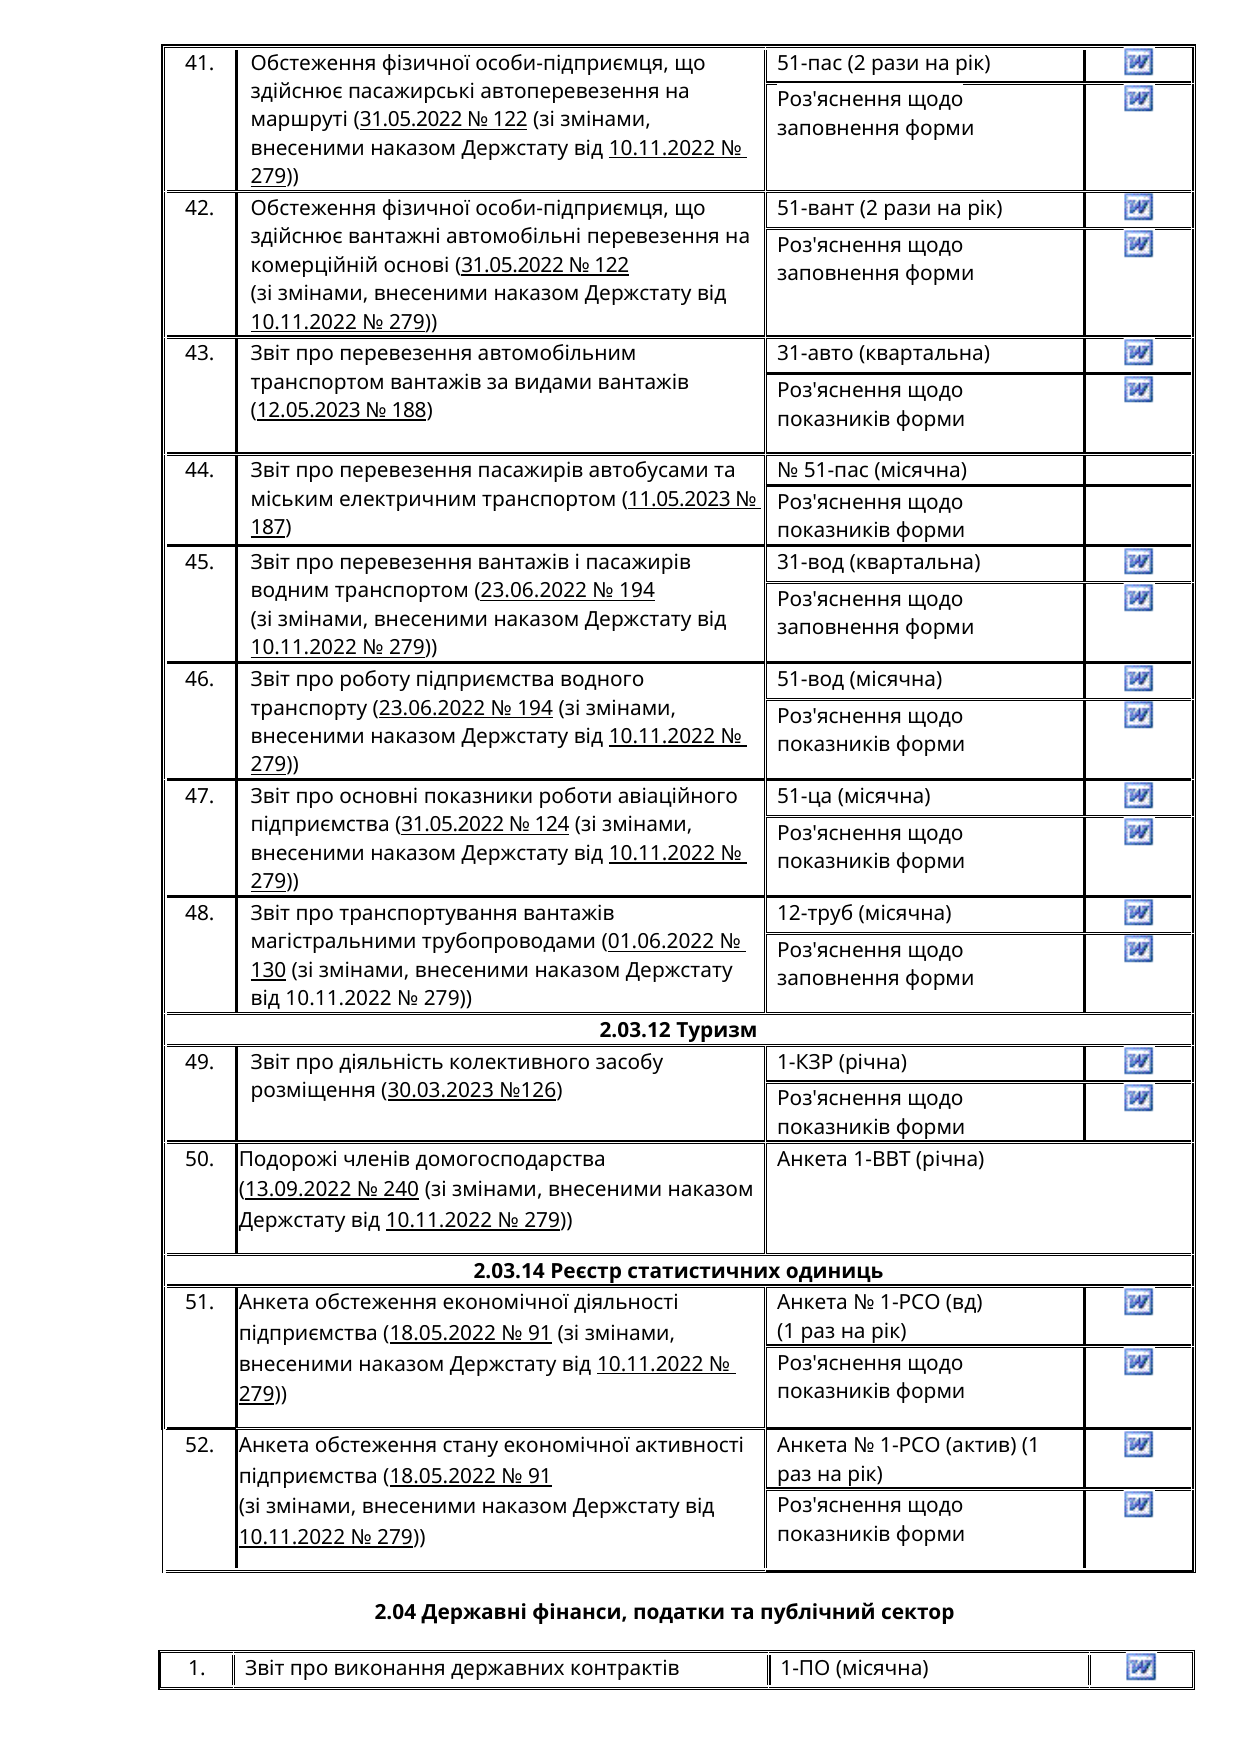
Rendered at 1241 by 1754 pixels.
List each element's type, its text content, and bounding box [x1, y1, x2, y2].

picture [1123, 1490, 1155, 1519]
table_cell 44. [165, 452, 235, 544]
table_cell Звіт про перевезення вантажів і пасажирів водним транспортом (23.06.2022 № 194 (зі змінами, внесеними наказом Держстату від 10.11.2022 № 279)) [238, 547, 764, 661]
table_cell [1084, 48, 1192, 81]
text 2.04 Державні фінанси, податки та публічний сектор [177, 1597, 1152, 1626]
table_cell 47. [163, 778, 235, 895]
table_cell [1086, 81, 1193, 190]
table_cell [1086, 372, 1192, 452]
table_cell Роз'яснення щодо показників форми [767, 1084, 1083, 1140]
table_cell [1084, 1487, 1193, 1570]
table_header 1. [161, 1653, 233, 1686]
picture [1123, 547, 1155, 576]
table_cell Анкета № 1-РСО (актив) (1 раз на рік) [767, 1430, 1083, 1487]
table_cell [1086, 1284, 1193, 1344]
table_cell [1084, 581, 1194, 661]
table_cell Роз'яснення щодо показників форми [767, 375, 1083, 452]
table_cell 48. [165, 895, 235, 1012]
table_cell Роз'яснення щодо заповнення форми [767, 935, 1083, 1012]
table_cell 51-пас (2 рази на рік) [766, 48, 1084, 81]
table_cell Роз'яснення щодо показників форми [766, 1491, 1084, 1570]
table_cell Звіт про основні показники роботи авіаційного підприємства (31.05.2022 № 124 (зі змінами, внесеними наказом Держстату від 10.11.2022 № 279)) [238, 781, 764, 895]
table_cell [1084, 815, 1194, 895]
picture [1123, 47, 1155, 77]
table_cell 52. [163, 1427, 236, 1570]
picture [1123, 229, 1155, 259]
table_cell [1084, 227, 1194, 335]
picture [1123, 338, 1155, 367]
table_cell Роз'яснення щодо показників форми [767, 487, 1083, 544]
picture [1123, 664, 1155, 693]
table_cell [1084, 932, 1194, 1012]
picture [1123, 1430, 1155, 1459]
table_cell 12-труб (місячна) [767, 898, 1083, 932]
table_cell 2.03.12 Туризм [163, 1012, 1194, 1043]
table_cell Обстеження фізичної особи-підприємця, що здійснює вантажні автомобільні перевезення на комерційній основі (31.05.2022 № 122 (зі змінами, внесеними наказом Держстату від 10.11.2022 № 279)) [238, 193, 764, 335]
table_cell Звіт про транспортування вантажів магістральними трубопроводами (01.06.2022 № 130 (зі змінами, внесеними наказом Держстату від 10.11.2022 № 279)) [238, 898, 764, 1012]
table_cell [1086, 895, 1192, 932]
picture [1123, 583, 1155, 613]
table_header 1-ПО (місячна) [769, 1653, 1090, 1686]
table_cell Анкета № 1-РСО (вд) (1 раз на рік) [767, 1288, 1083, 1344]
table_cell Звіт про роботу підприємства водного транспорту (23.06.2022 № 194 (зі змінами, внесеними наказом Держстату від 10.11.2022 № 279)) [238, 664, 764, 778]
table_cell 51-вод (місячна) [767, 664, 1083, 698]
picture [1123, 1287, 1155, 1317]
picture [1123, 1083, 1155, 1113]
picture [1125, 1652, 1158, 1682]
table_cell Звіт про діяльність колективного засобу розміщення (30.03.2023 №126) [238, 1047, 764, 1140]
table_cell [1086, 544, 1192, 581]
table_cell 50. [165, 1140, 235, 1253]
table_cell 51-ца (місячна) [767, 781, 1083, 815]
table_cell Роз'яснення щодо показників форми [767, 818, 1083, 895]
table_cell Обстеження фізичної особи-підприємця, що здійснює пасажирські автоперевезення на маршруті (31.05.2022 № 122 (зі змінами, внесеними наказом Держстату від 10.11.2022 № 279)) [236, 48, 766, 190]
table_cell 1-КЗР (річна) [767, 1047, 1083, 1080]
table_cell Роз'яснення щодо показників форми [767, 701, 1083, 778]
table_cell Роз'яснення щодо заповнення форми [767, 85, 1083, 190]
table_cell 51-вант (2 рази на рік) [767, 193, 1083, 227]
table_cell Анкета 1-ВВТ (річна) [767, 1140, 1193, 1253]
table_cell [1086, 484, 1192, 544]
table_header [234, 1651, 769, 1686]
table_cell 51. [165, 1284, 235, 1427]
table_header [1090, 1653, 1192, 1686]
table_cell [1084, 190, 1194, 227]
table_cell [1086, 1344, 1193, 1427]
picture [1123, 701, 1155, 730]
table_cell Роз'яснення щодо показників форми [767, 1348, 1083, 1427]
picture [1123, 375, 1155, 404]
table_cell 42. [163, 190, 236, 335]
picture [1123, 84, 1155, 113]
table_cell 31-авто (квартальна) [767, 339, 1083, 372]
table_cell Анкета обстеження стану економічної активності підприємства (18.05.2022 № 91 (зі змінами, внесеними наказом Держстату від 10.11.2022 № 279)) [236, 1430, 766, 1570]
table_cell [1086, 335, 1193, 372]
picture [1123, 935, 1155, 964]
picture [1123, 1046, 1155, 1076]
picture [1123, 817, 1155, 847]
table_cell [1086, 661, 1192, 698]
table_cell 45. [165, 544, 235, 661]
table_cell Звіт про перевезення пасажирів автобусами та міським електричним транспортом (11.05.2023 № 187) [238, 456, 764, 544]
table_cell [1086, 778, 1194, 815]
picture [1123, 193, 1155, 222]
table_cell 43. [165, 335, 235, 452]
table_cell Анкета обстеження економічної діяльності підприємства (18.05.2022 № 91 (зі змінами, внесеними наказом Держстату від 10.11.2022 № 279)) [238, 1288, 764, 1427]
table_cell Роз'яснення щодо заповнення форми [767, 230, 1083, 335]
table_cell 49. [165, 1044, 235, 1140]
table_cell [1086, 1080, 1193, 1140]
table_cell 41. [165, 48, 236, 190]
table_cell 46. [165, 661, 235, 778]
table_cell Подорожі членів домогосподарства (13.09.2022 № 240 (зі змінами, внесеними наказом Держстату від 10.11.2022 № 279)) [238, 1144, 764, 1253]
table_cell [1084, 698, 1194, 778]
picture [1123, 781, 1155, 810]
table_cell [1086, 1427, 1192, 1487]
table_cell Роз'яснення щодо заповнення форми [767, 584, 1083, 661]
table_cell № 51-пас (місячна) [767, 456, 1083, 484]
table_cell 31-вод (квартальна) [767, 547, 1083, 581]
picture [1123, 1347, 1155, 1377]
picture [1123, 898, 1155, 927]
table_cell Звіт про перевезення автомобільним транспортом вантажів за видами вантажів (12.05.2023 № 188) [238, 339, 764, 452]
table_cell [1086, 1044, 1193, 1080]
table_cell 2.03.14 Реєстр статистичних одиниць [163, 1253, 1194, 1284]
table_cell [1086, 452, 1193, 484]
